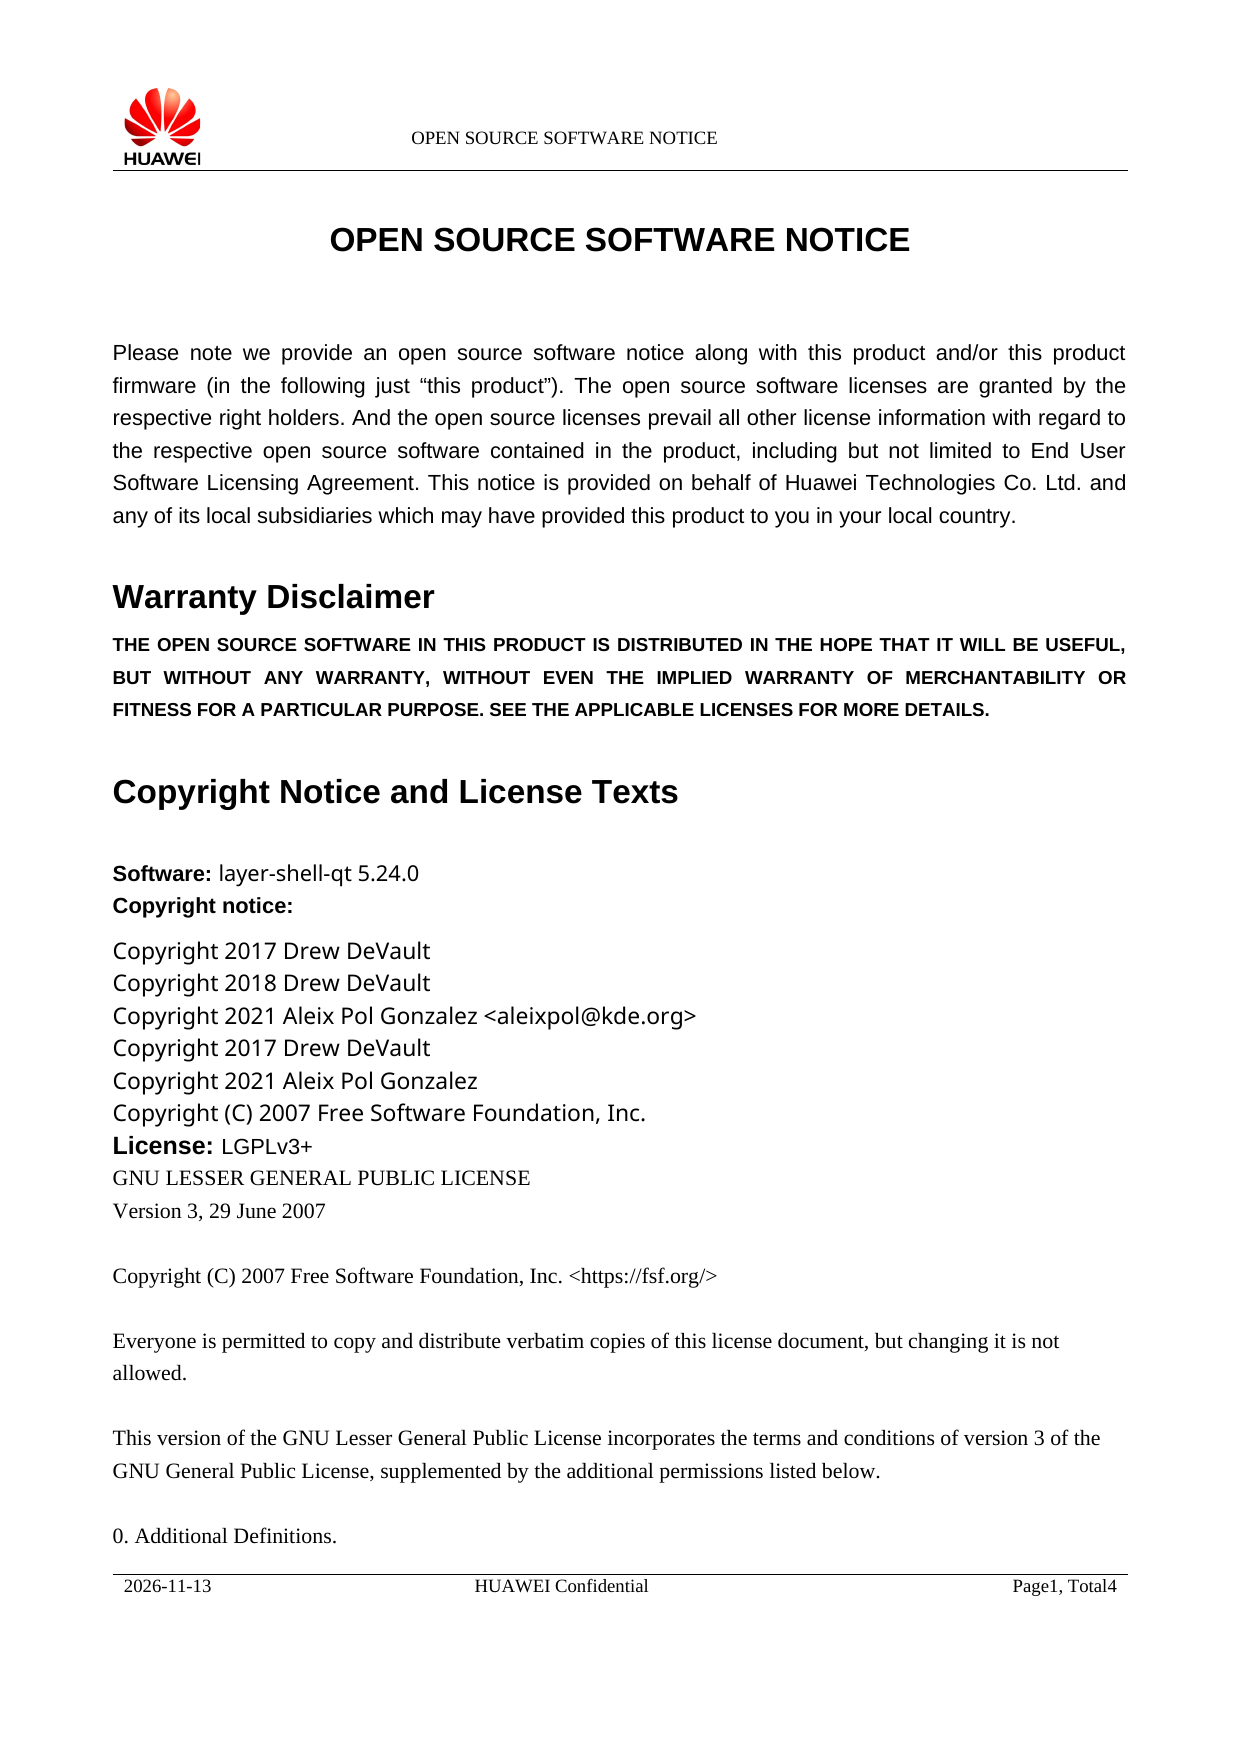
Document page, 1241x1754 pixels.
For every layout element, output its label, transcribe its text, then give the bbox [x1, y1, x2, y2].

text OPEN SOURCE SOFTWARE NOTICE [112, 206, 1128, 271]
text Copyright (C) 2007 Free Software Foundation, Inc. [112, 1096, 1128, 1129]
text The open source software in this product is distributed in the hope that it will be useful, but WITHOUT ANY WARRANTY, without even the implied warranty of MERCHANTABILITY or FITNESS FOR A PARTICULAR PURPOSE. See the applicable licenses for more details. [112, 629, 1128, 726]
text Copyright notice: [112, 889, 1128, 921]
text Please note we provide an open source software notice along with this product and/or this product firmware (in the following just “this product”). The open source software licenses are granted by the respective right holders. And the open source licenses prevail all other license information with regard to the respective open source software contained in the product, including but not limited to End User Software Licensing Agreement. This notice is provided on behalf of Huawei Technologies Co. Ltd. and any of its local subsidiaries which may have provided this product to you in your local country. [112, 336, 1128, 531]
text Warranty Disclaimer [112, 564, 1128, 629]
text Copyright Notice and License Texts [112, 759, 1128, 824]
text Copyright 2017 Drew DeVault Copyright 2018 Drew DeVault Copyright 2021 Aleix Pol Gonzalez <aleixpol@kde.org> Copyright 2017 Drew DeVault Copyright 2021 Aleix Pol Gonzalez [112, 934, 1128, 1096]
title Software: layer-shell-qt 5.24.0 [112, 856, 1128, 889]
text License: LGPLv3+ [112, 1129, 1128, 1161]
picture [124, 88, 201, 165]
